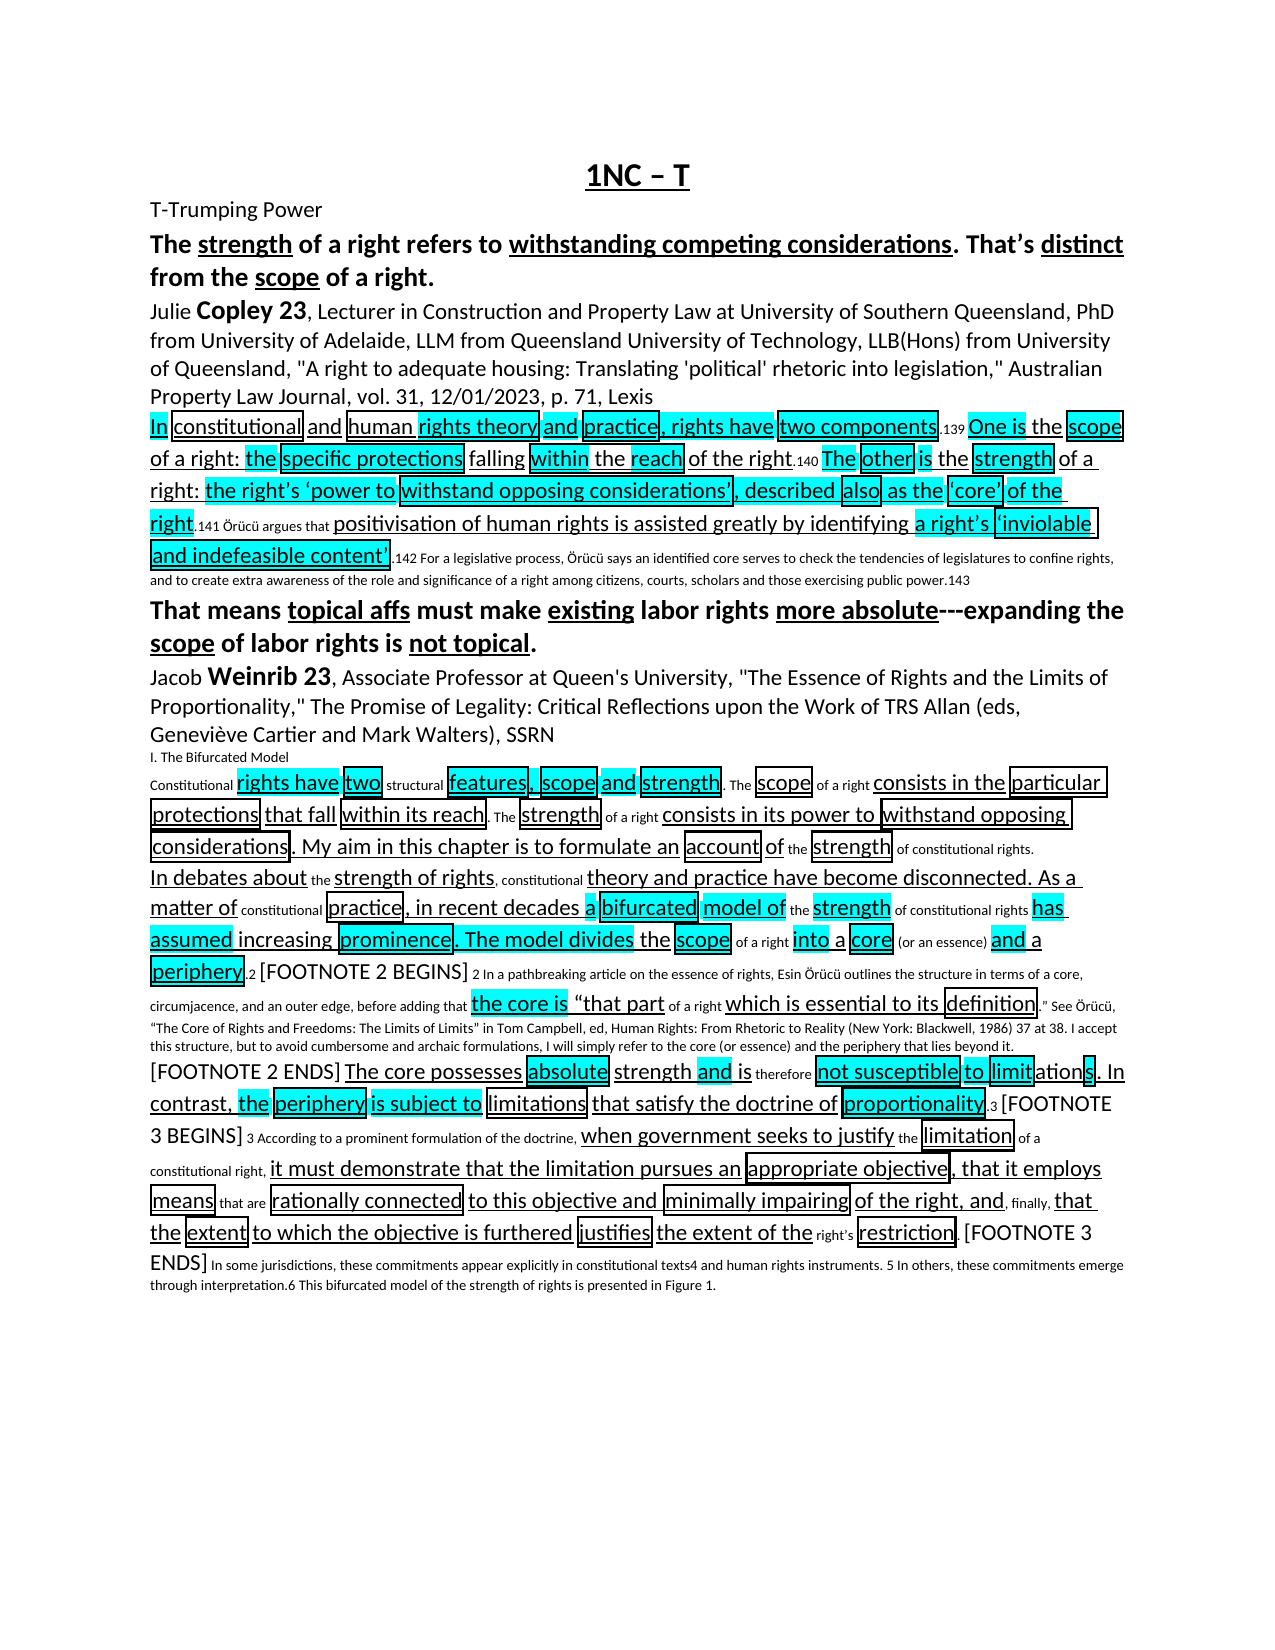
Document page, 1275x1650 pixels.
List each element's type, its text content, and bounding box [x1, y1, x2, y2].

text That means topical affs must make existing labor rights more absolute---expanding the scope of labor rights is not topical. [150, 593, 1125, 659]
text 1NC – T [150, 154, 1125, 195]
text I. The Bifurcated Model [150, 748, 1125, 766]
text T-Trumping Power [150, 195, 1125, 223]
text Constitutional rights have two structural features, scope and strength. The scope of a right consists in the particular protections that fall within its reach. The strength of a right consists in its power to withstand opposing considerations. My aim in this chapter is to formulate an account of the strength of constitutional rights. [150, 766, 1009, 863]
text Constitutional rights have two structural features, scope and strength. The scope of a right consists in the particular protections that fall within its reach. The strength of a right consists in its power to withstand opposing considerations. My aim in this chapter is to formulate an account of the strength of constitutional rights. [893, 766, 1125, 863]
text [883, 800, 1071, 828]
text Julie Copley 23, Lecturer in Construction and Property Law at University of Southern Queensland, PhD from University of Adelaide, LLM from Queensland University of Technology, LLB(Hons) from University of Queensland, "A right to adequate housing: Translating 'political' rhetoric into legislation," Australian Property Law Journal, vol. 31, 12/01/2023, p. 71, Lexis [150, 293, 1125, 410]
text In constitutional and human rights theory and practice, rights have two components.139 One is the scope of a right: the specific protections falling within the reach of the right.140 The other is the strength of a right: the right’s ‘power to withstand opposing considerations’, described also as the ‘core’ of the right.141 Örücü argues that positivisation of human rights is assisted greatly by identifying a right’s ‘inviolable and indefeasible content’.142 For a legislative process, Örücü says an identified core serves to check the tendencies of legislatures to confine rights, and to create extra awareness of the role and significance of a right among citizens, courts, scholars and those exercising public power.143 [150, 410, 1125, 589]
text The strength of a right refers to withstanding competing considerations. That’s distinct from the scope of a right. [150, 227, 1125, 293]
text In debates about the strength of rights, constitutional theory and practice have become disconnected. As a matter of constitutional practice, in recent decades a bifurcated model of the strength of constitutional rights has assumed increasing prominence. The model divides the scope of a right into a core (or an essence) and a periphery.2 [FOOTNOTE 2 BEGINS] 2 In a pathbreaking article on the essence of rights, Esin Örücü outlines the structure in terms of a core, circumjacence, and an outer edge, before adding that the core is “that part of a right which is essential to its definition.” See Örücü, “The Core of Rights and Freedoms: The Limits of Limits” in Tom Campbell, ed, Human Rights: From Rhetoric to Reality (New York: Blackwell, 1986) 37 at 38. I accept this structure, but to avoid cumbersome and archaic formulations, I will simply refer to the core (or essence) and the periphery that lies beyond it. [FOOTNOTE 2 ENDS] The core possesses absolute strength and is therefore not susceptible to limitations. In contrast, the periphery is subject to limitations that satisfy the doctrine of proportionality.3 [FOOTNOTE 3 BEGINS] 3 According to a prominent formulation of the doctrine, when government seeks to justify the limitation of a constitutional right, it must demonstrate that the limitation pursues an appropriate objective, that it employs means that are rationally connected to this objective and minimally impairing of the right, and, finally, that the extent to which the objective is furthered justifies the extent of the right’s restriction. [FOOTNOTE 3 ENDS] In some jurisdictions, these commitments appear explicitly in constitutional texts4 and human rights instruments. 5 In others, these commitments emerge through interpretation.6 This bifurcated model of the strength of rights is presented in Figure 1. [150, 863, 1125, 1294]
text Jacob Weinrib 23, Associate Professor at Queen's University, "The Essence of Rights and the Limits of Proportionality," The Promise of Legality: Critical Reflections upon the Work of TRS Allan (eds, Geneviève Cartier and Mark Walters), SSRN [150, 659, 1125, 748]
